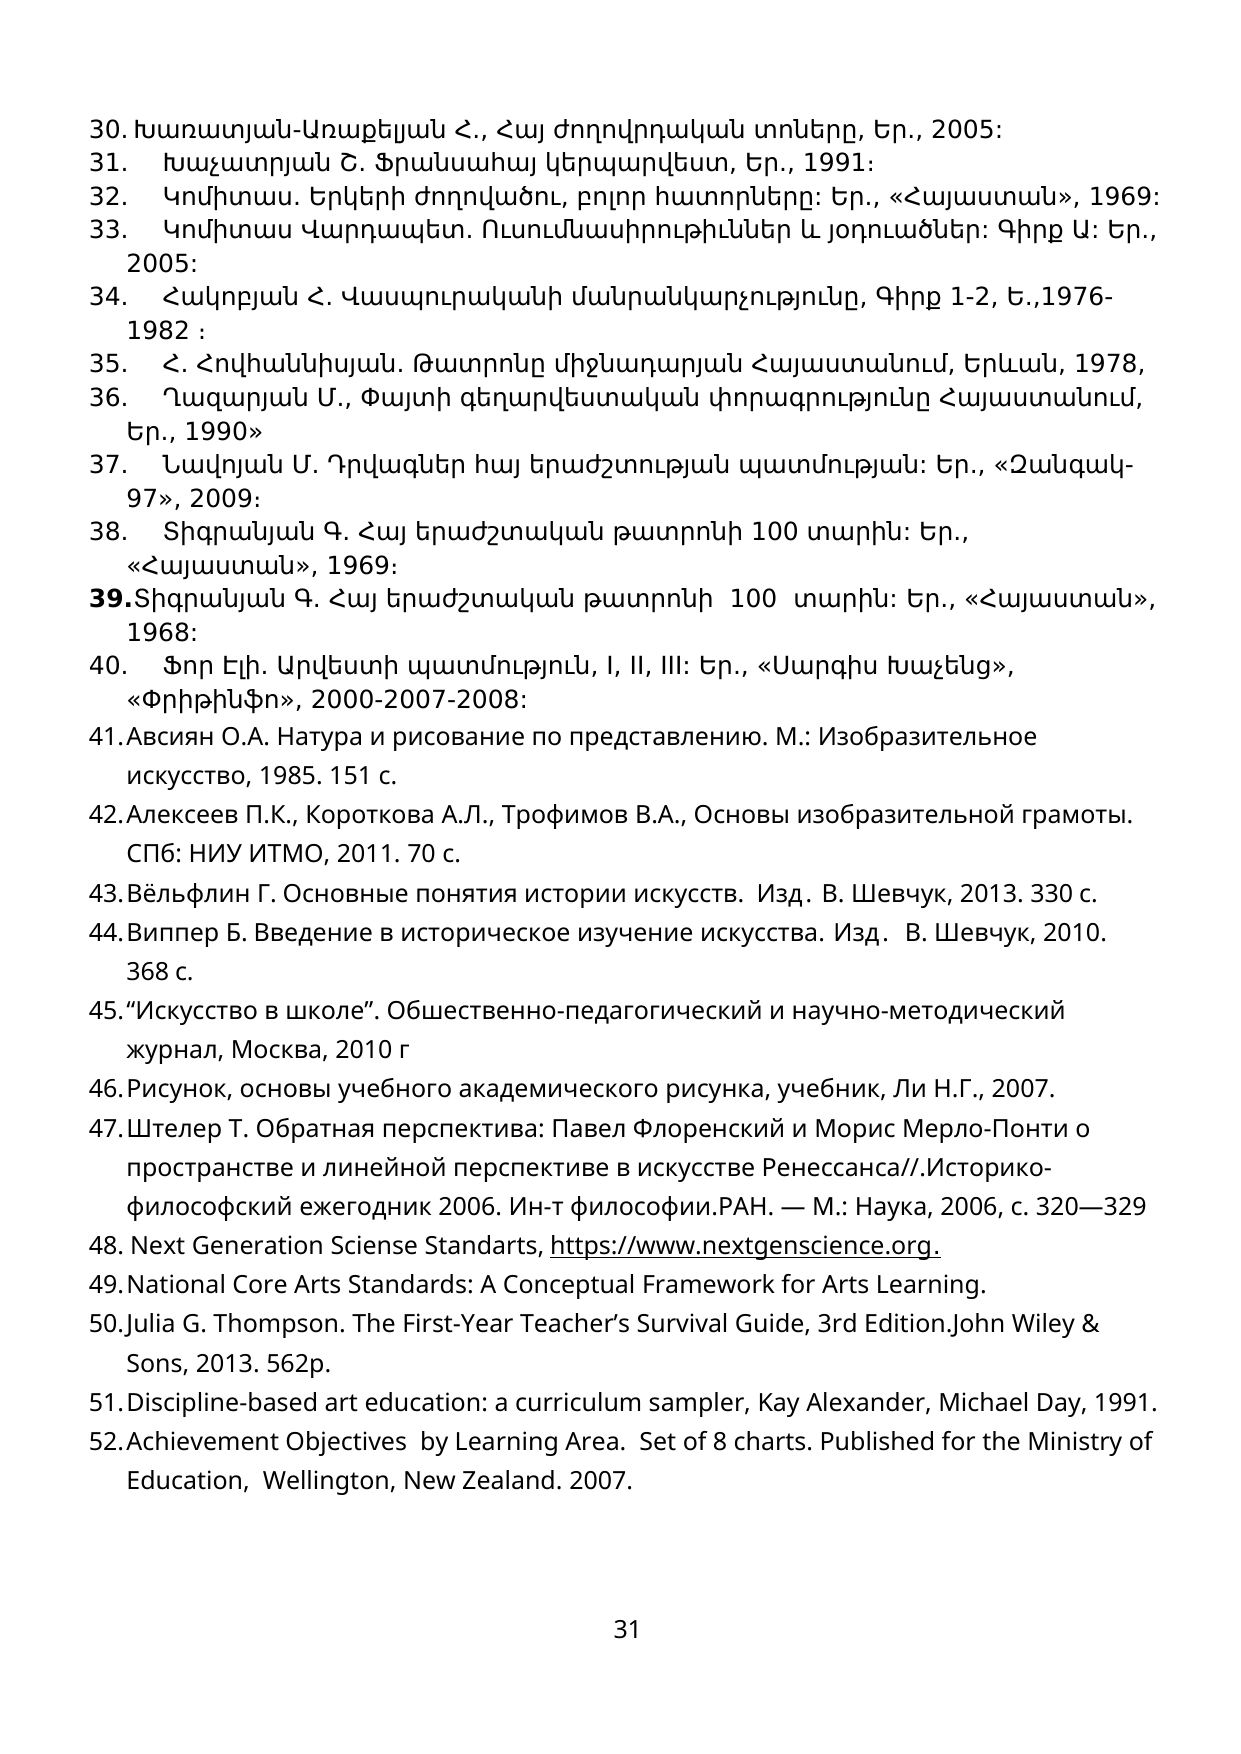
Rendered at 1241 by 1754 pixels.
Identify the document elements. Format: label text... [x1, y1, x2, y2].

list Julia G. Thompson. The First-Year Teacher’s Survival Guide, 3rd Edition.John Wiley & Sons, 2013. 562p. [89, 1306, 1166, 1379]
list Виппер Б. Введение в историческое изучение искусства. Изд․ В. Шевчук, 2010. 368 с. [89, 914, 1166, 988]
list Алексеев П.К., Короткова А.Л., Трофимов В.А., Основы изобразительной грамоты. СПб: НИУ ИТМО, 2011. 70 с. [89, 797, 1166, 870]
list Вёльфлин Г. Основные понятия истории искусств. Изд․ В. Шевчук, 2013. 330 с. [89, 875, 1166, 909]
list Achievement Objectives by Learning Area. Set of 8 charts. Published for the Ministry of Education, Wellington, New Zealand. 2007. [89, 1424, 1166, 1497]
list Авсиян О.А. Натура и рисование по представлению. М.: Изобразительное искусство, 1985. 151 с. [89, 719, 1166, 792]
list Ղազարյան Մ., Փայտի գեղարվեստական փորագրությունը Հայաստանում, Եր., 1990» [89, 383, 1166, 446]
list Հ. Հովհաննիսյան. Թատրոնը միջնադարյան Հայաստանում, Երևան, 1978, [89, 350, 1166, 379]
list Discipline-based art education: a curriculum sampler, Kay Alexander, Michael Day, 1991. [89, 1384, 1166, 1418]
list Next Generation Sciense Standarts, https://www.nextgenscience.org․ [89, 1228, 1166, 1262]
list “Искусство в школе”. Обшественно-педагогический и научно-методический журнал, Москва, 2010 г [89, 993, 1166, 1066]
list Հակոբյան Հ. Վասպուրականի մանրանկարչությունը, Գիրք 1-2, Ե.,1976-1982 ։ [89, 283, 1166, 345]
list Խառատյան-Առաքելյան Հ., Հայ ժողովրդական տոները, Եր., 2005: [89, 115, 1166, 144]
list Նավոյան Մ. Դրվագներ հայ երաժշտության պատմության: Եր., «Զանգակ-97», 2009։ [89, 450, 1166, 513]
list Կոմիտաս. Երկերի ժողովածու, բոլոր հատորները: Եր., «Հայաստան», 1969: [89, 182, 1166, 211]
list Խաչատրյան Շ. Ֆրանսահայ կերպարվեստ, Եր., 1991։ [89, 148, 1166, 178]
list Рисунок, основы учебного академического рисунка, учебник, Ли Н.Г., 2007. [89, 1071, 1166, 1105]
list Տիգրանյան Գ. Հայ երաժշտական թատրոնի 100 տարին: Եր., «Հայաստան», 1968: [89, 584, 1166, 647]
list Տիգրանյան Գ. Հայ երաժշտական թատրոնի 100 տարին: Եր., «Հայաստան», 1969։ [89, 517, 1166, 580]
list National Core Arts Standards: A Conceptual Framework for Arts Learning. [89, 1267, 1166, 1301]
list Կոմիտաս Վարդապետ. Ուսումնասիրութիւններ և յօդուածներ: Գիրք Ա: Եր., 2005: [89, 216, 1166, 278]
list Штелер Т. Обратная перспектива: Павел Флоренский и Морис Мерло-Понти о пространстве и линейной перспективе в искусстве Ренессанса//.Историко-философский ежегодник 2006. Ин-т философии.РАН. — М.: Наука, 2006, с. 320—329 [89, 1110, 1166, 1223]
list Ֆոր Էլի. Արվեստի պատմություն, I, II, III: Եր., «Սարգիս Խաչենց», «Փրիթինֆո», 2000-2007-2008: [89, 652, 1166, 714]
